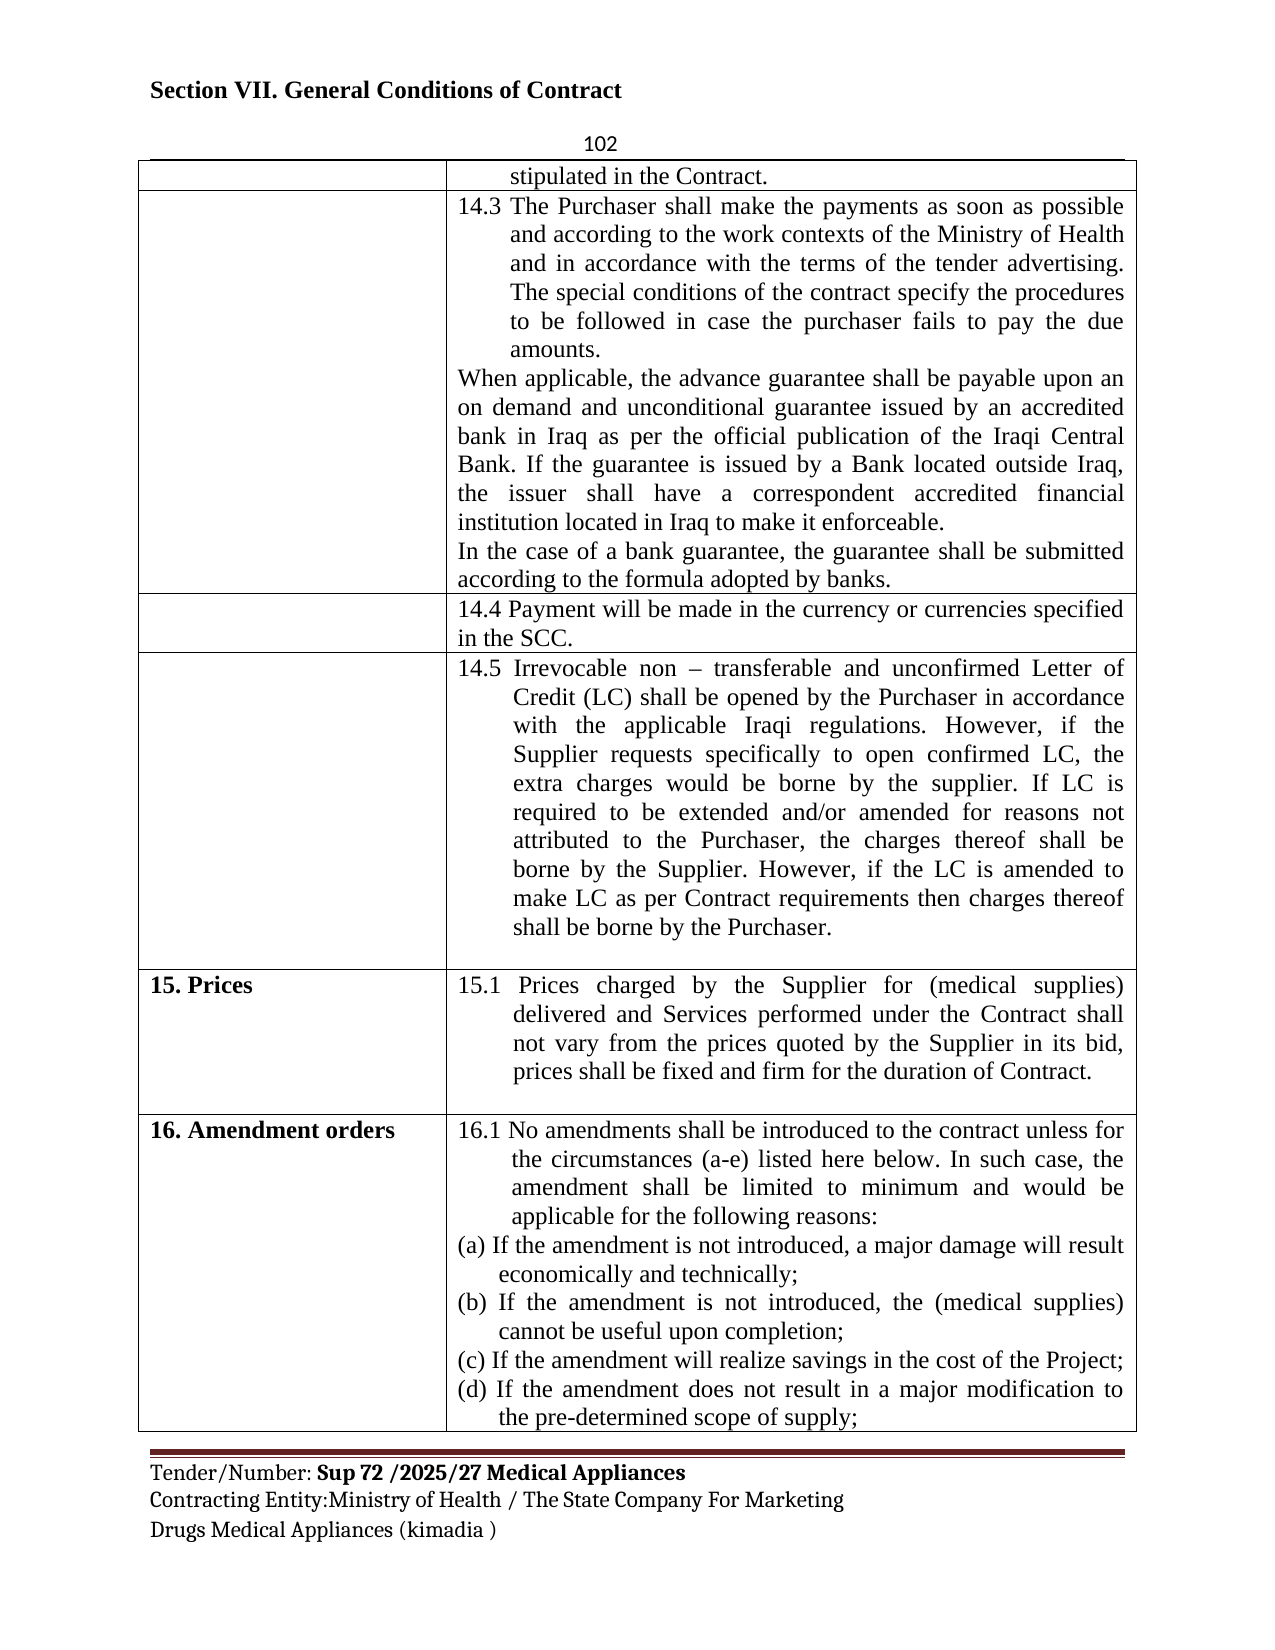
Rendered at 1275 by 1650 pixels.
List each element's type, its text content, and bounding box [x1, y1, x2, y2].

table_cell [447, 161, 1136, 190]
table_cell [139, 1115, 446, 1431]
table_cell 14.5 Irrevocable non – transferable and unconfirmed Letter of Credit (LC) shall be opened by the Purchaser in accordance with the applicable Iraqi regulations. However, if the Supplier requests specifically to open confirmed LC, the extra charges would be borne by the supplier. If LC is required to be extended and/or amended for reasons not attributed to the Purchaser, the charges thereof shall be borne by the Supplier. However, if the LC is amended to make LC as per Contract requirements then charges thereof shall be borne by the Purchaser. [447, 653, 1136, 969]
table_cell [139, 191, 446, 593]
table_cell [139, 161, 446, 190]
table_cell [139, 594, 446, 652]
table_cell 15.1 Prices charged by the Supplier for (medical supplies) delivered and Services performed under the Contract shall not vary from the prices quoted by the Supplier in its bid, prices shall be fixed and firm for the duration of Contract. [447, 970, 1136, 1114]
table_cell [139, 653, 446, 969]
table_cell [447, 1115, 1136, 1431]
table_cell 14.3 The Purchaser shall make the payments as soon as possible and according to the work contexts of the Ministry of Health and in accordance with the terms of the tender advertising. The special conditions of the contract specify the procedures to be followed in case the purchaser fails to pay the due amounts. When applicable, the advance guarantee shall be payable upon an on demand and unconditional guarantee issued by an accredited bank in Iraq as per the official publication of the Iraqi Central Bank. If the guarantee is issued by a Bank located outside Iraq, the issuer shall have a correspondent accredited financial institution located in Iraq to make it enforceable. In the case of a bank guarantee, the guarantee shall be submitted according to the formula adopted by banks. [447, 191, 1136, 593]
table_cell 14.4 Payment will be made in the currency or currencies specified in the SCC. [447, 594, 1136, 652]
table_cell 15. Prices [139, 970, 446, 1114]
